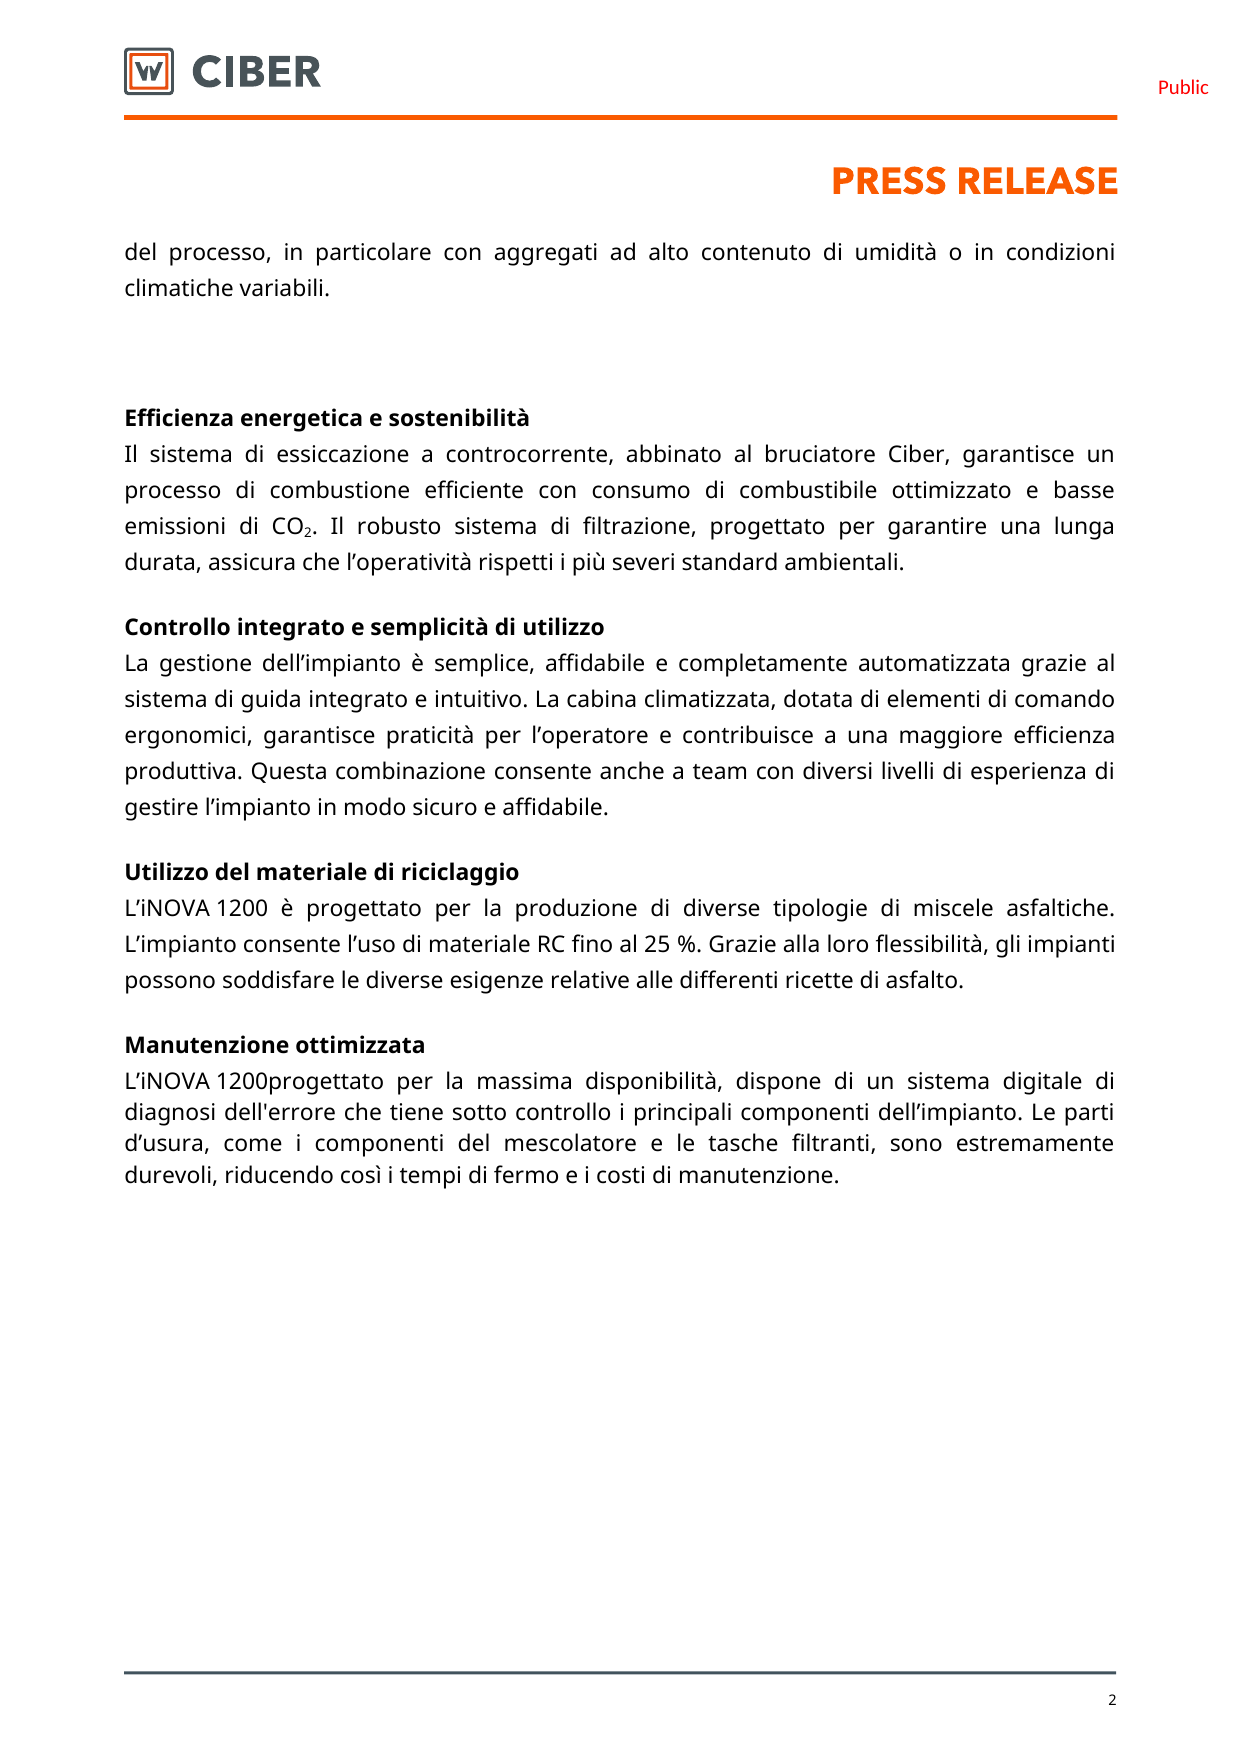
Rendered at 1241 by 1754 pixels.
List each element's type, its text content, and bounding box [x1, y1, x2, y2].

text Controllo integrato e semplicità di utilizzo [124, 611, 1116, 642]
text L’iNOVA 1200 è progettato per la produzione di diverse tipologie di miscele asfaltiche. L’impianto consente l’uso di materiale RC fino al 25 %. Grazie alla loro flessibilità, gli impianti possono soddisfare le diverse esigenze relative alle differenti ricette di asfalto. [124, 892, 1116, 995]
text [124, 236, 1116, 303]
text La gestione dell’impianto è semplice, affidabile e completamente automatizzata grazie al sistema di guida integrato e intuitivo. La cabina climatizzata, dotata di elementi di comando ergonomici, garantisce praticità per l’operatore e contribuisce a una maggiore efficienza produttiva. Questa combinazione consente anche a team con diversi livelli di esperienza di gestire l’impianto in modo sicuro e affidabile. [124, 647, 1116, 822]
text Manutenzione ottimizzata [124, 1029, 1116, 1060]
text Utilizzo del materiale di riciclaggio [124, 856, 1116, 887]
text L’iNOVA 1200progettato per la massima disponibilità, dispone di un sistema digitale di diagnosi dell'errore che tiene sotto controllo i principali componenti dell’impianto. Le parti d’usura, come i componenti del mescolatore e le tasche filtranti, sono estremamente durevoli, riducendo così i tempi di fermo e i costi di manutenzione. [124, 1065, 1116, 1190]
text Efficienza energetica e sostenibilità [124, 402, 1116, 434]
text Il sistema di essiccazione a controcorrente, abbinato al bruciatore Ciber, garantisce un processo di combustione efficiente con consumo di combustibile ottimizzato e basse emissioni di CO2. Il robusto sistema di filtrazione, progettato per garantire una lunga durata, assicura che l’operatività rispetti i più severi standard ambientali. [124, 438, 1116, 577]
